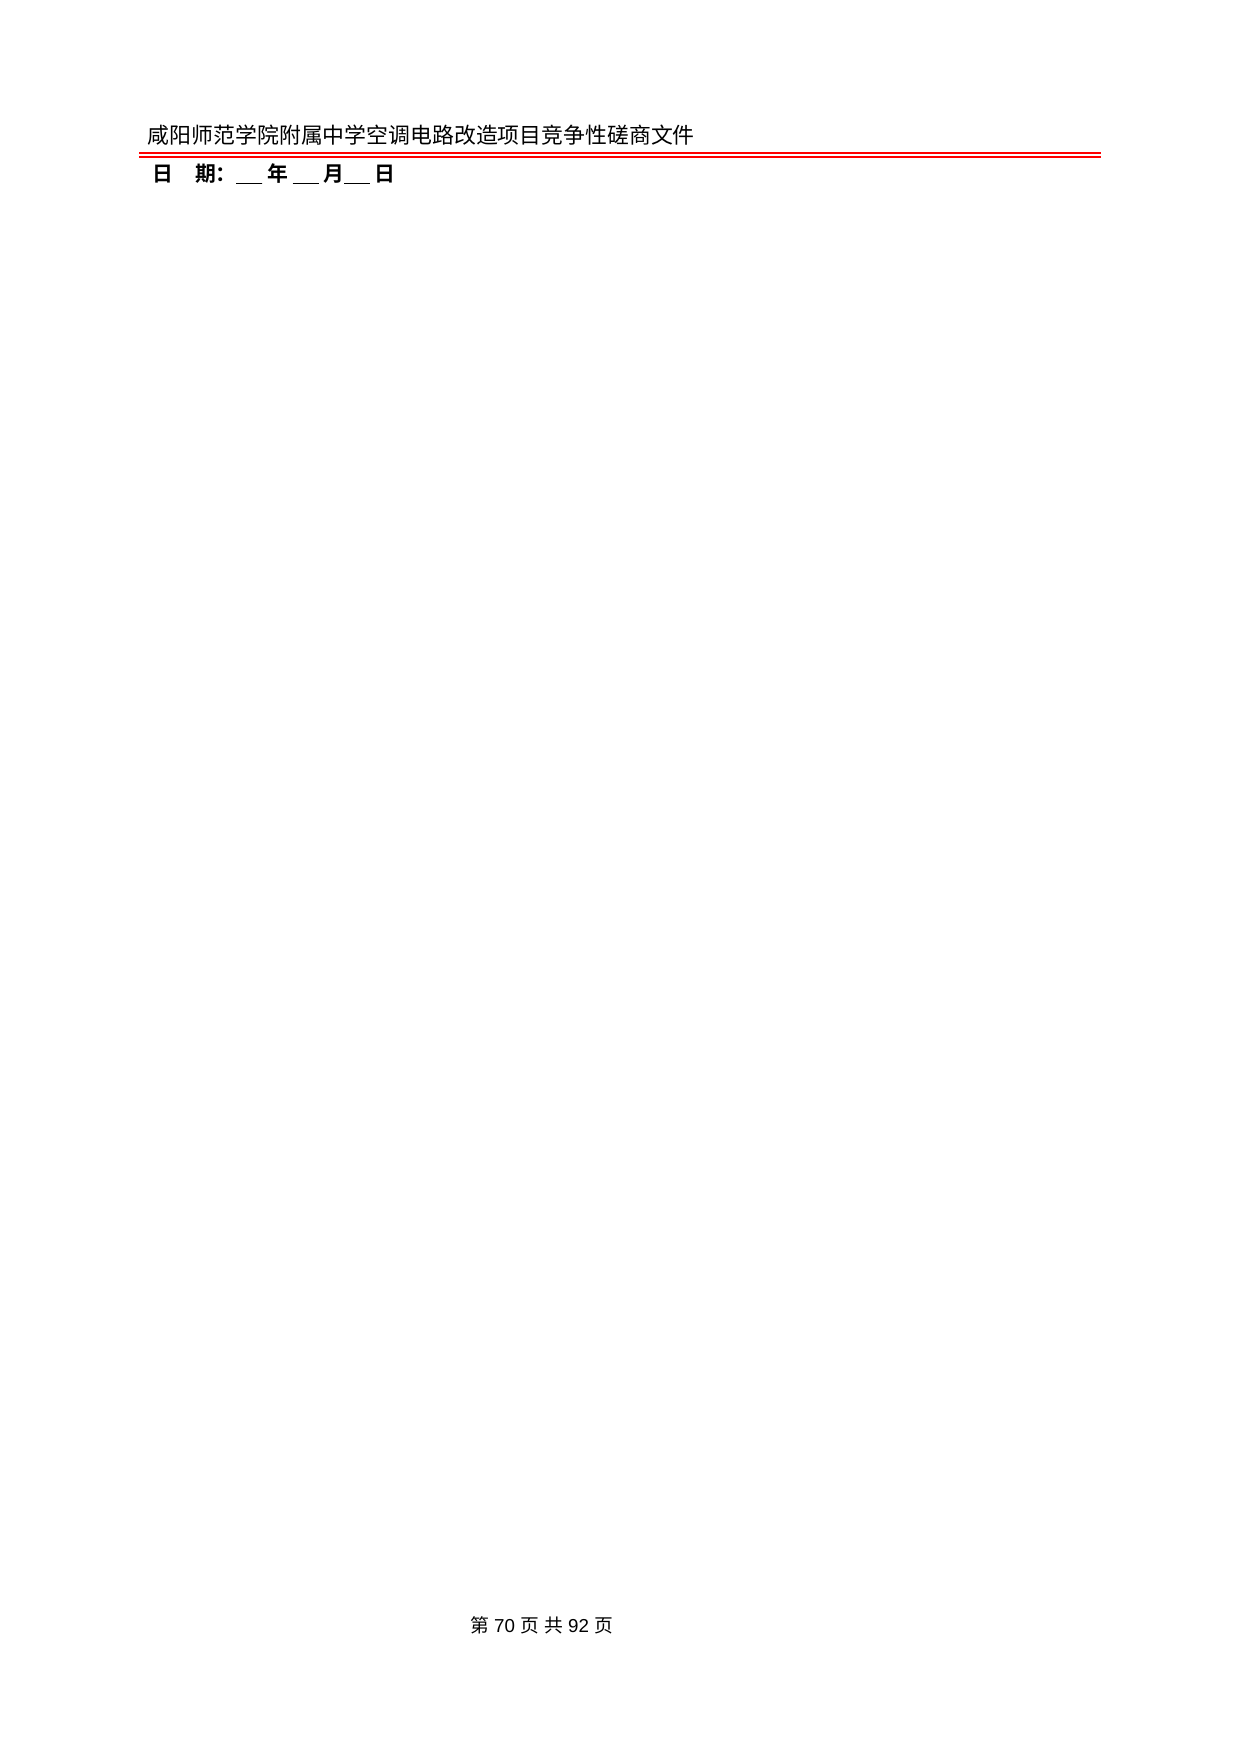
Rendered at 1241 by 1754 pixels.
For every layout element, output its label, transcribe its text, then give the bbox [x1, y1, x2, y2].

text 日 期： 年 月 日 [152, 158, 1093, 187]
